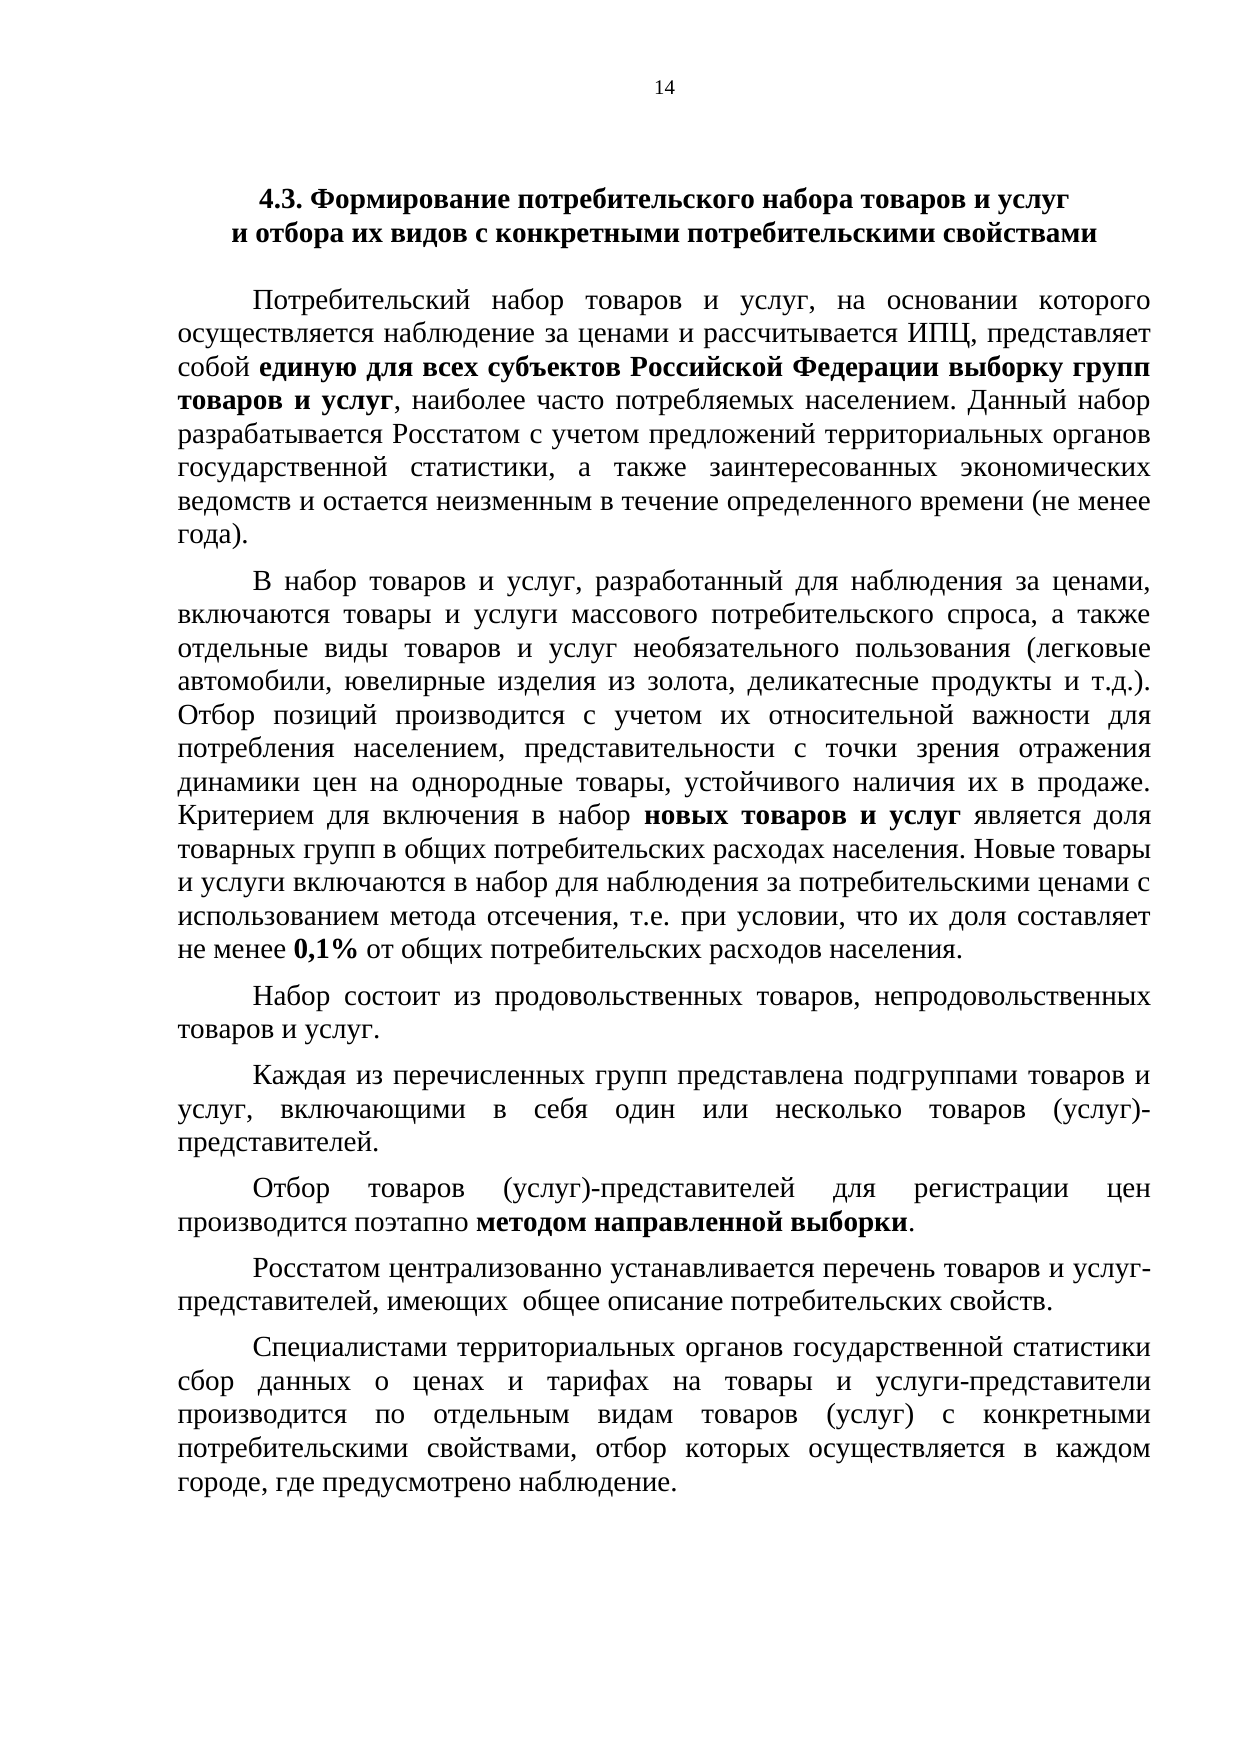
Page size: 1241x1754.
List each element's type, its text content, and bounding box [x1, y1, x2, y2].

text 4.3. Формирование потребительского набора товаров и услуг [177, 181, 1152, 215]
text Специалистами территориальных органов государственной статистики сбор данных о ценах и тарифах на товары и услуги-представители производится по отдельным видам товаров (услуг) с конкретными потребительскими свойствами, отбор которых осуществляется в каждом городе, где предусмотрено наблюдение. [177, 1329, 1152, 1497]
text В набор товаров и услуг, разработанный для наблюдения за ценами, включаются товары и услуги массового потребительского спроса, а также отдельные виды товаров и услуг необязательного пользования (легковые автомобили, ювелирные изделия из золота, деликатесные продукты и т.д.). Отбор позиций производится с учетом их относительной важности для потребления населением, представительности с точки зрения отражения динамики цен на однородные товары, устойчивого наличия их в продаже. Критерием для включения в набор новых товаров и услуг является доля товарных групп в общих потребительских расходах населения. Новые товары и услуги включаются в набор для наблюдения за потребительскими ценами с использованием метода отсечения, т.е. при условии, что их доля составляет не менее 0,1% от общих потребительских расходов населения. [177, 563, 1152, 965]
text Росстатом централизованно устанавливается перечень товаров и услуг-представителей, имеющих общее описание потребительских свойств. [177, 1250, 1152, 1317]
text Потребительский набор товаров и услуг, на основании которого осуществляется наблюдение за ценами и рассчитывается ИПЦ, представляет собой единую для всех субъектов Российской Федерации выборку групп товаров и услуг, наиболее часто потребляемых населением. Данный набор разрабатывается Росстатом с учетом предложений территориальных органов государственной статистики, а также заинтересованных экономических ведомств и остается неизменным в течение определенного времени (не менее года). [177, 282, 1152, 550]
text и отбора их видов с конкретными потребительскими свойствами [177, 215, 1152, 248]
text Отбор товаров (услуг)-представителей для регистрации цен производится поэтапно методом направленной выборки. [177, 1170, 1152, 1237]
text Набор состоит из продовольственных товаров, непродовольственных товаров и услуг. [177, 978, 1152, 1045]
text Каждая из перечисленных групп представлена подгруппами товаров и услуг, включающими в себя один или несколько товаров (услуг)-представителей. [177, 1057, 1152, 1158]
